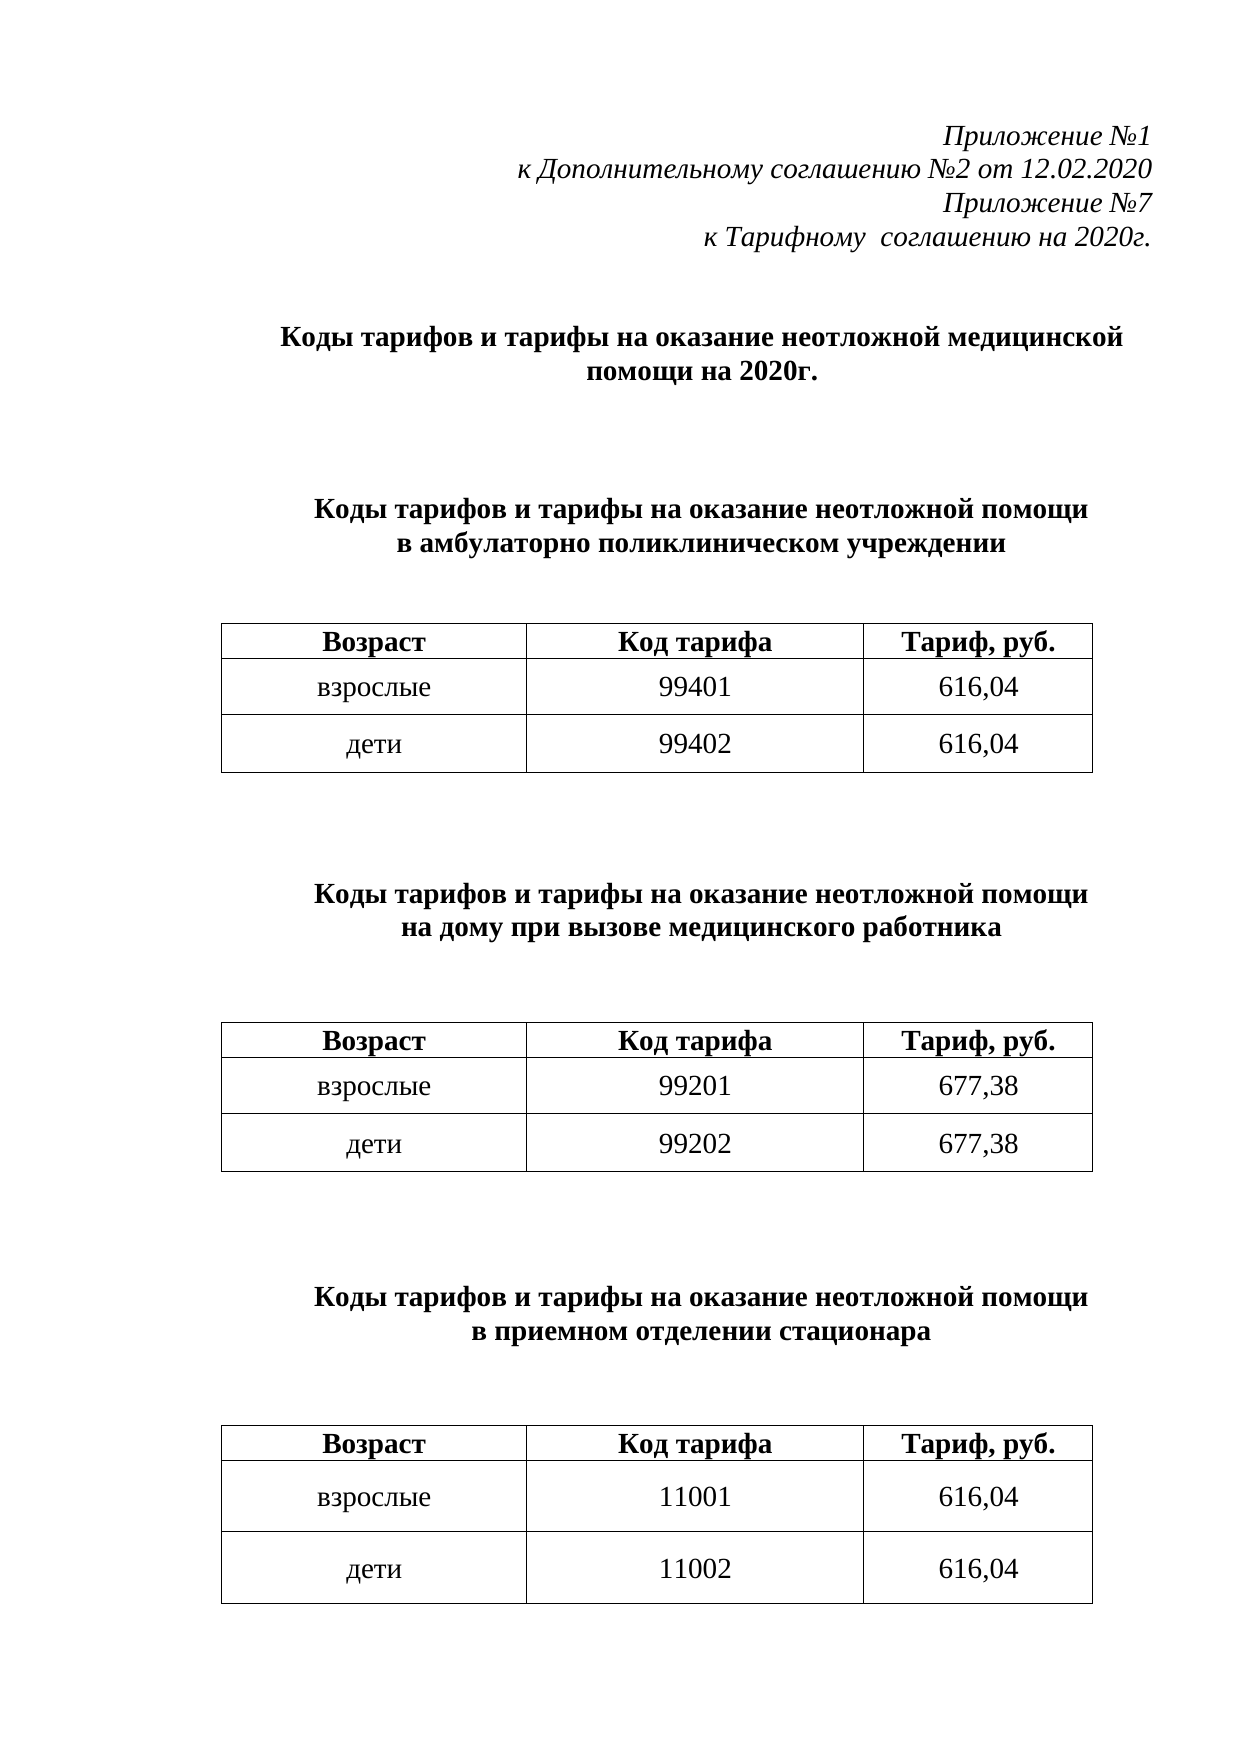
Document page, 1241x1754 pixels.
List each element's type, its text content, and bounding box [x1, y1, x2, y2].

table_cell взрослые [222, 1058, 526, 1113]
table_header Код тарифа [527, 1023, 863, 1057]
table_cell дети [222, 1532, 526, 1603]
text Приложение №7 [252, 185, 1152, 219]
table_cell 99402 [527, 715, 863, 772]
text Коды тарифов и тарифы на оказание неотложной помощи [177, 491, 1152, 525]
table_cell 99401 [527, 659, 863, 714]
table_cell 99201 [527, 1058, 863, 1113]
table_cell взрослые [222, 659, 526, 714]
text Коды тарифов и тарифы на оказание неотложной медицинской помощи на 2020г. [252, 319, 1152, 386]
table_cell 616,04 [864, 715, 1092, 772]
table_header Код тарифа [527, 1426, 863, 1460]
table_cell 11001 [527, 1461, 863, 1531]
table_cell взрослые [222, 1461, 526, 1531]
table_header Тариф, руб. [864, 1023, 1092, 1057]
text к Тарифному соглашению на 2020г. [252, 219, 1152, 252]
table_header Возраст [222, 624, 526, 658]
text на дому при вызове медицинского работника [177, 909, 1152, 943]
table_cell дети [222, 1114, 526, 1171]
table_header Возраст [222, 1426, 526, 1460]
table_cell 99202 [527, 1114, 863, 1171]
text в амбулаторно поликлиническом учреждении [177, 525, 1152, 558]
table_cell 616,04 [864, 1532, 1092, 1603]
table_cell дети [222, 715, 526, 772]
table_cell 677,38 [864, 1114, 1092, 1171]
table_header Тариф, руб. [864, 624, 1092, 658]
table_header Тариф, руб. [864, 1426, 1092, 1460]
table_cell 616,04 [864, 1461, 1092, 1531]
table_cell 677,38 [864, 1058, 1092, 1113]
table_header Возраст [222, 1023, 526, 1057]
table_cell 11002 [527, 1532, 863, 1603]
text в приемном отделении стационара [177, 1313, 1152, 1346]
text Коды тарифов и тарифы на оказание неотложной помощи [177, 876, 1152, 909]
table_cell 616,04 [864, 659, 1092, 714]
text Приложение №1 [252, 118, 1152, 152]
text к Дополнительному соглашению №2 от 12.02.2020 [252, 152, 1152, 185]
table_header Код тарифа [527, 624, 863, 658]
text Коды тарифов и тарифы на оказание неотложной помощи [177, 1279, 1152, 1313]
